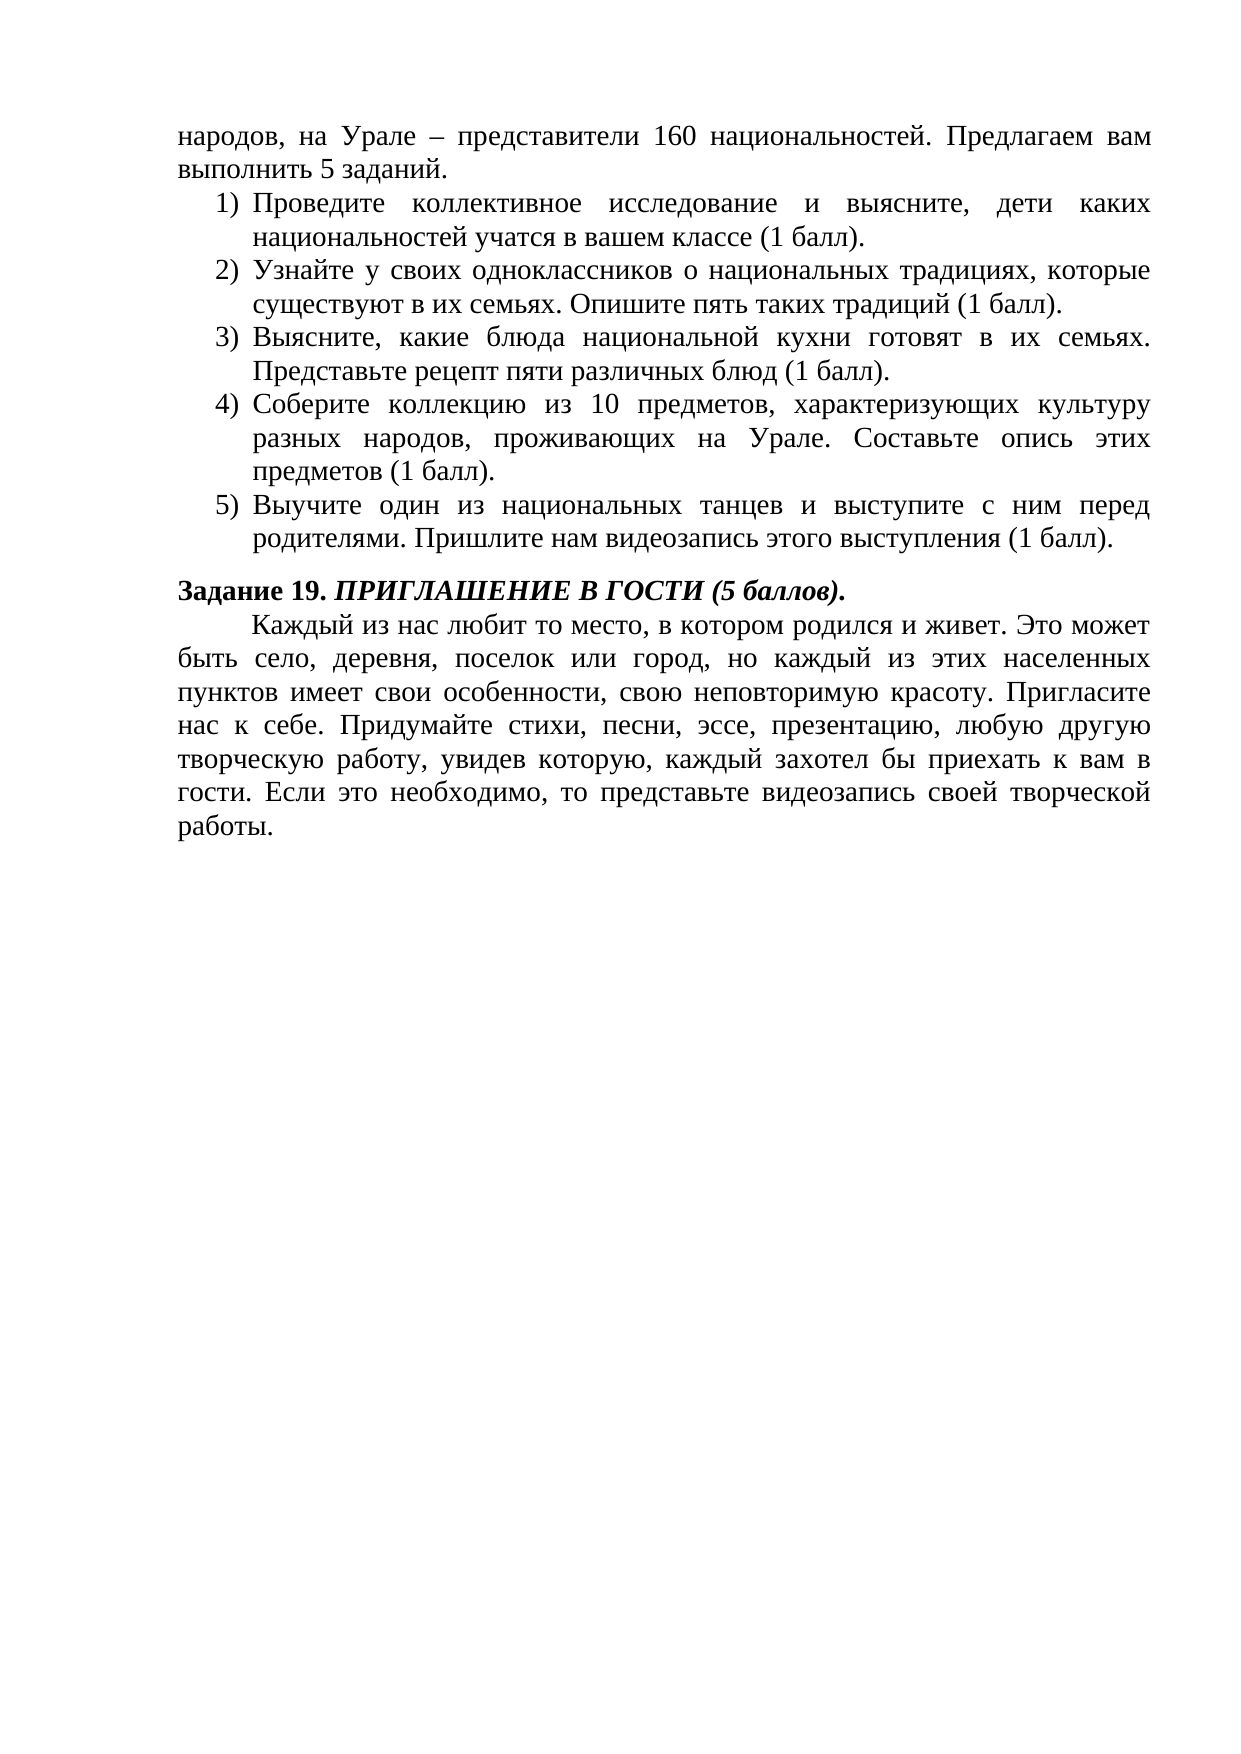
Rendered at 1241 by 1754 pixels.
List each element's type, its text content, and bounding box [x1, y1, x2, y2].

text Задание 19. ПРИГЛАШЕНИЕ В ГОСТИ (5 баллов). [177, 573, 1152, 607]
list Узнайте у своих одноклассников о национальных традициях, которые существуют в их семьях. Опишите пять таких традиций (1 балл). [215, 252, 1152, 319]
list Проведите коллективное исследование и выясните, дети каких национальностей учатся в вашем классе (1 балл). [215, 185, 1152, 252]
list Соберите коллекцию из 10 предметов, характеризующих культуру разных народов, проживающих на Урале. Составьте опись этих предметов (1 балл). [215, 386, 1152, 487]
list Выясните, какие блюда национальной кухни готовят в их семьях. Представьте рецепт пяти различных блюд (1 балл). [215, 319, 1152, 386]
text Каждый из нас любит то место, в котором родился и живет. Это может быть село, деревня, поселок или город, но каждый из этих населенных пунктов имеет свои особенности, свою неповторимую красоту. Пригласите нас к себе. Придумайте стихи, песни, эссе, презентацию, любую другую творческую работу, увидев которую, каждый захотел бы приехать к вам в гости. Если это необходимо, то представьте видеозапись своей творческой работы. [177, 607, 1152, 842]
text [177, 118, 1152, 185]
list Выучите один из национальных танцев и выступите с ним перед родителями. Пришлите нам видеозапись этого выступления (1 балл). [215, 487, 1152, 554]
